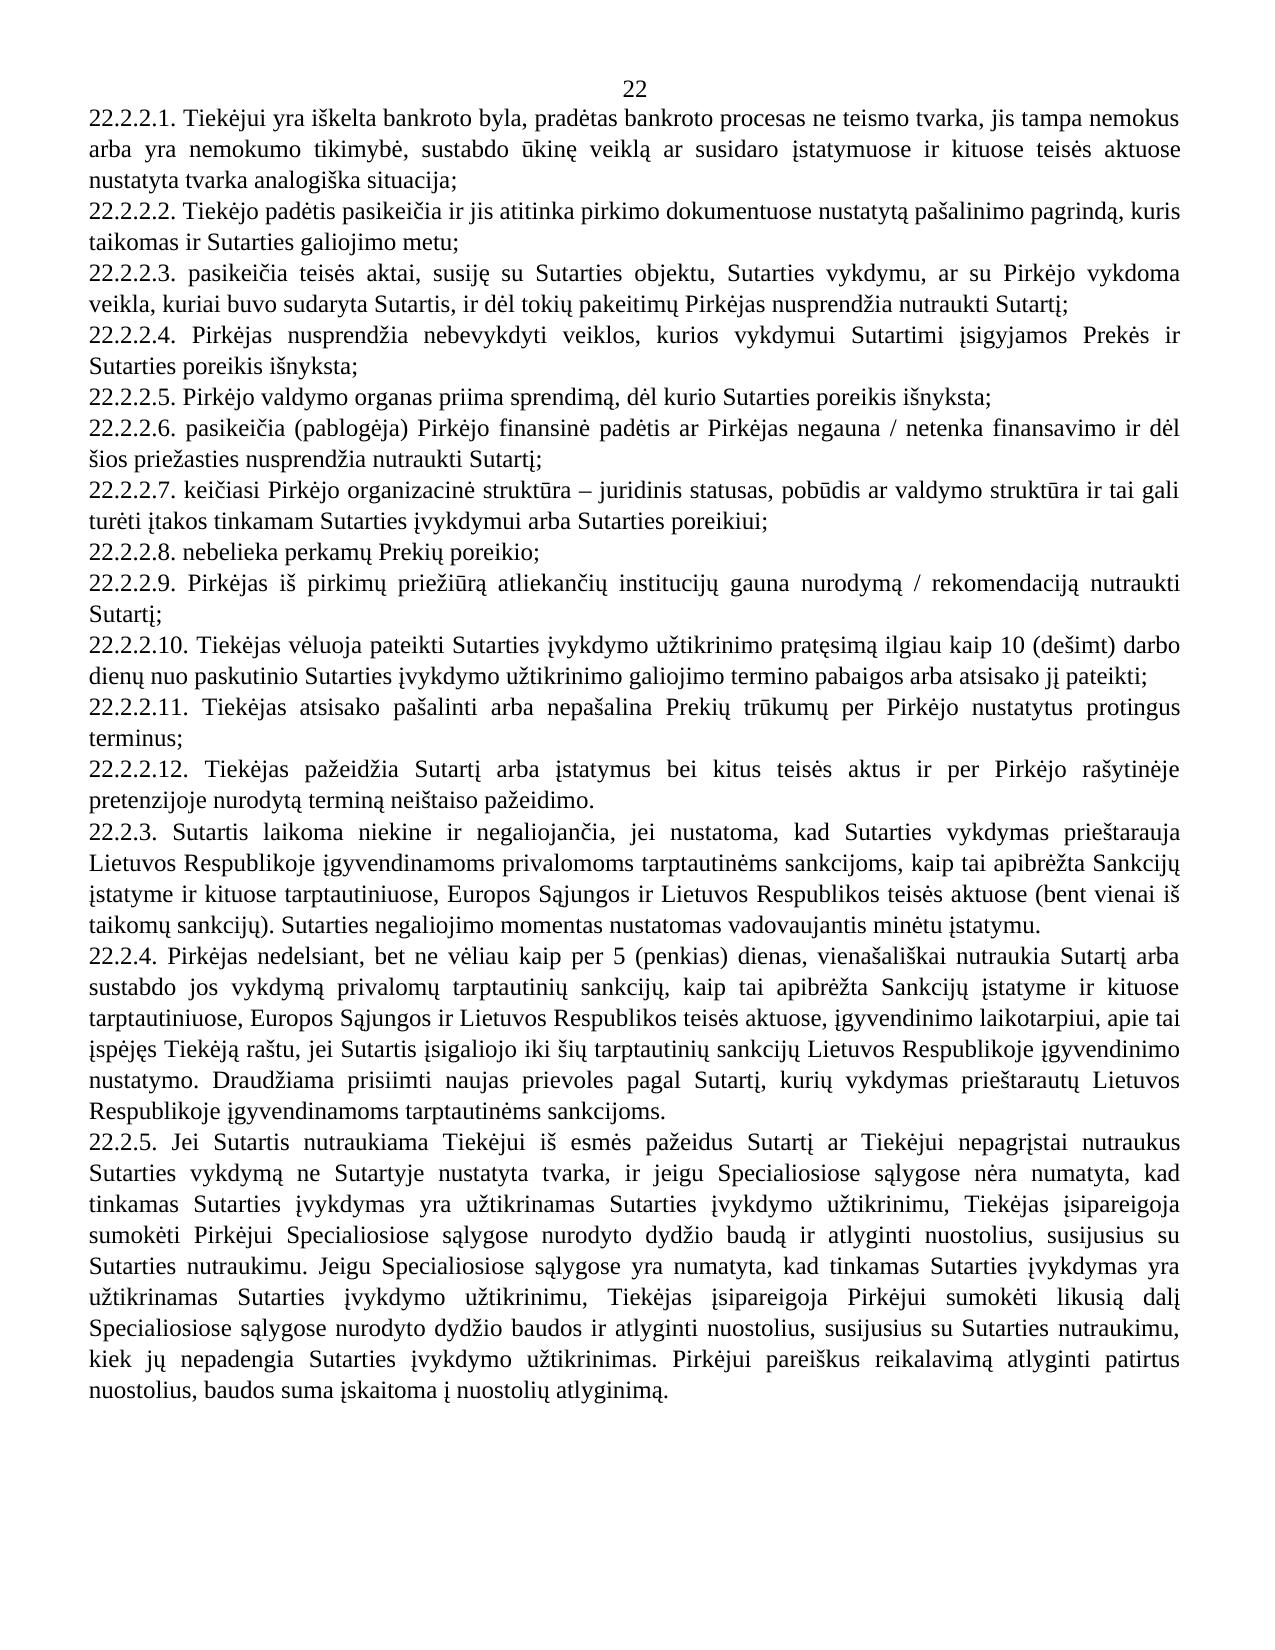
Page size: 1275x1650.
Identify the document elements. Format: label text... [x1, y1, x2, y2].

text 22.2.3. Sutartis laikoma niekine ir negaliojančia, jei nustatoma, kad Sutarties vykdymas prieštarauja Lietuvos Respublikoje įgyvendinamoms privalomoms tarptautinėms sankcijoms, kaip tai apibrėžta Sankcijų įstatyme ir kituose tarptautiniuose, Europos Sąjungos ir Lietuvos Respublikos teisės aktuose (bent vienai iš taikomų sankcijų). Sutarties negaliojimo momentas nustatomas vadovaujantis minėtu įstatymu. [89, 817, 1181, 938]
text 22.2.5. Jei Sutartis nutraukiama Tiekėjui iš esmės pažeidus Sutartį ar Tiekėjui nepagrįstai nutraukus Sutarties vykdymą ne Sutartyje nustatyta tvarka, ir jeigu Specialiosiose sąlygose nėra numatyta, kad tinkamas Sutarties įvykdymas yra užtikrinamas Sutarties įvykdymo užtikrinimu, Tiekėjas įsipareigoja sumokėti Pirkėjui Specialiosiose sąlygose nurodyto dydžio baudą ir atlyginti nuostolius, susijusius su Sutarties nutraukimu. Jeigu Specialiosiose sąlygose yra numatyta, kad tinkamas Sutarties įvykdymas yra užtikrinamas Sutarties įvykdymo užtikrinimu, Tiekėjas įsipareigoja Pirkėjui sumokėti likusią dalį Specialiosiose sąlygose nurodyto dydžio baudos ir atlyginti nuostolius, susijusius su Sutarties nutraukimu, kiek jų nepadengia Sutarties įvykdymo užtikrinimas. Pirkėjui pareiškus reikalavimą atlyginti patirtus nuostolius, baudos suma įskaitoma į nuostolių atlyginimą. [89, 1127, 1181, 1404]
text 22.2.2.7. keičiasi Pirkėjo organizacinė struktūra – juridinis statusas, pobūdis ar valdymo struktūra ir tai gali turėti įtakos tinkamam Sutarties įvykdymui arba Sutarties poreikiui; [89, 475, 1181, 535]
text 22.2.2.11. Tiekėjas atsisako pašalinti arba nepašalina Prekių trūkumų per Pirkėjo nustatytus protingus terminus; [89, 692, 1181, 752]
text 22.2.2.10. Tiekėjas vėluoja pateikti Sutarties įvykdymo užtikrinimo pratęsimą ilgiau kaip 10 (dešimt) darbo dienų nuo paskutinio Sutarties įvykdymo užtikrinimo galiojimo termino pabaigos arba atsisako jį pateikti; [89, 630, 1181, 690]
text 22.2.2.2. Tiekėjo padėtis pasikeičia ir jis atitinka pirkimo dokumentuose nustatytą pašalinimo pagrindą, kuris taikomas ir Sutarties galiojimo metu; [89, 196, 1181, 256]
text 22.2.2.6. pasikeičia (pablogėja) Pirkėjo finansinė padėtis ar Pirkėjas negauna / netenka finansavimo ir dėl šios priežasties nusprendžia nutraukti Sutartį; [89, 413, 1181, 473]
text 22.2.2.8. nebelieka perkamų Prekių poreikio; [89, 537, 1181, 566]
text 22.2.2.4. Pirkėjas nusprendžia nebevykdyti veiklos, kurios vykdymui Sutartimi įsigyjamos Prekės ir Sutarties poreikis išnyksta; [89, 320, 1181, 380]
text 22.2.2.5. Pirkėjo valdymo organas priima sprendimą, dėl kurio Sutarties poreikis išnyksta; [89, 382, 1181, 411]
text 22.2.4. Pirkėjas nedelsiant, bet ne vėliau kaip per 5 (penkias) dienas, vienašališkai nutraukia Sutartį arba sustabdo jos vykdymą privalomų tarptautinių sankcijų, kaip tai apibrėžta Sankcijų įstatyme ir kituose tarptautiniuose, Europos Sąjungos ir Lietuvos Respublikos teisės aktuose, įgyvendinimo laikotarpiui, apie tai įspėjęs Tiekėją raštu, jei Sutartis įsigaliojo iki šių tarptautinių sankcijų Lietuvos Respublikoje įgyvendinimo nustatymo. Draudžiama prisiimti naujas prievoles pagal Sutartį, kurių vykdymas prieštarautų Lietuvos Respublikoje įgyvendinamoms tarptautinėms sankcijoms. [89, 941, 1181, 1125]
text 22.2.2.9. Pirkėjas iš pirkimų priežiūrą atliekančių institucijų gauna nurodymą / rekomendaciją nutraukti Sutartį; [89, 568, 1181, 628]
text 22.2.2.3. pasikeičia teisės aktai, susiję su Sutarties objektu, Sutarties vykdymu, ar su Pirkėjo vykdoma veikla, kuriai buvo sudaryta Sutartis, ir dėl tokių pakeitimų Pirkėjas nusprendžia nutraukti Sutartį; [89, 258, 1181, 318]
text 22.2.2.1. Tiekėjui yra iškelta bankroto byla, pradėtas bankroto procesas ne teismo tvarka, jis tampa nemokus arba yra nemokumo tikimybė, sustabdo ūkinę veiklą ar susidaro įstatymuose ir kituose teisės aktuose nustatyta tvarka analogiška situacija; [89, 103, 1181, 193]
text 22.2.2.12. Tiekėjas pažeidžia Sutartį arba įstatymus bei kitus teisės aktus ir per Pirkėjo rašytinėje pretenzijoje nurodytą terminą neištaiso pažeidimo. [89, 754, 1181, 814]
